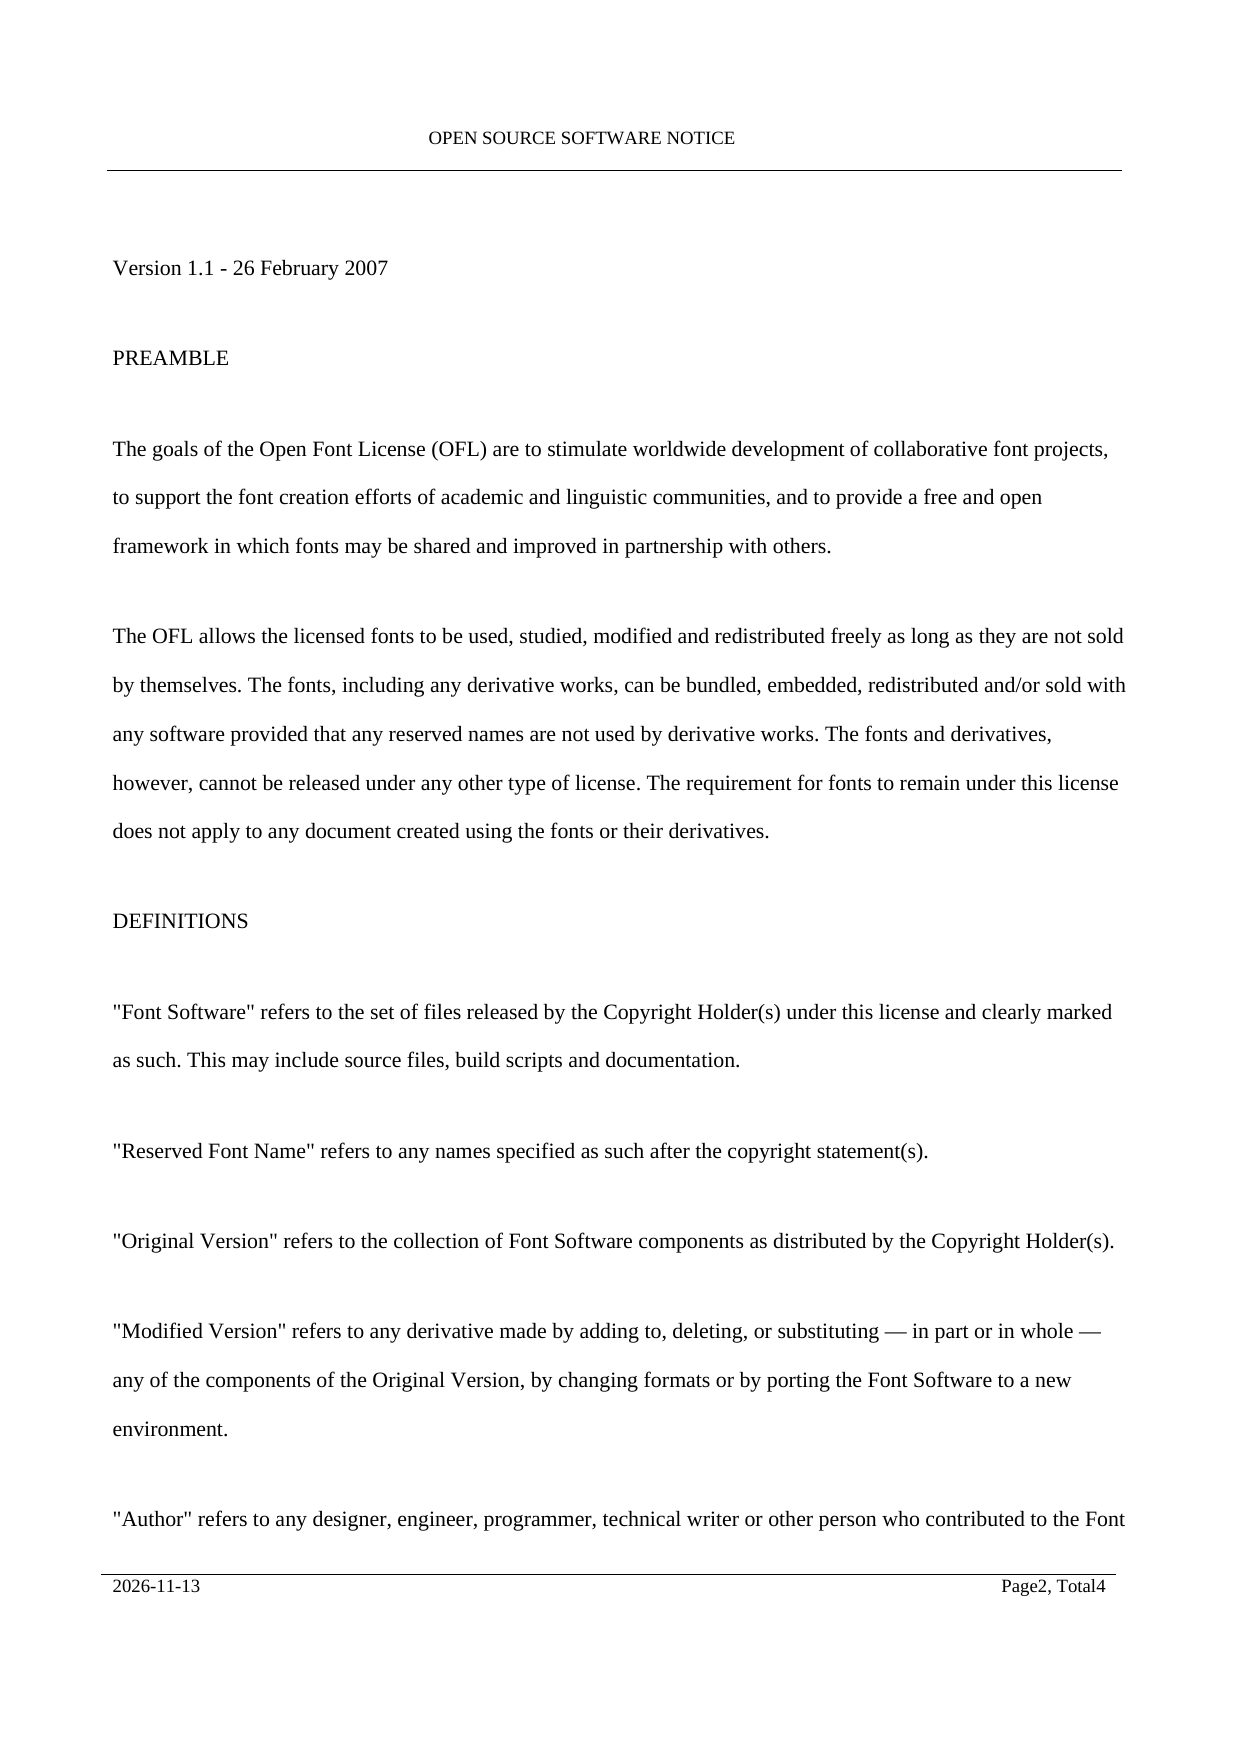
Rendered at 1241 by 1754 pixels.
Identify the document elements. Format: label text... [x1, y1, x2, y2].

text The OFL allows the licensed fonts to be used, studied, modified and redistributed freely as long as they are not sold by themselves. The fonts, including any derivative works, can be bundled, embedded, redistributed and/or sold with any software provided that any reserved names are not used by derivative works. The fonts and derivatives, however, cannot be released under any other type of license. The requirement for fonts to remain under this license does not apply to any document created using the fonts or their derivatives. [112, 619, 1128, 847]
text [112, 1502, 1128, 1534]
text DEFINITIONS [112, 905, 1128, 937]
text PREAMBLE [112, 342, 1128, 374]
text "Font Software" refers to the set of files released by the Copyright Holder(s) under this license and clearly marked as such. This may include source files, build scripts and documentation. [112, 995, 1128, 1076]
text Version 1.1 - 26 February 2007 [112, 251, 1128, 284]
text "Original Version" refers to the collection of Font Software components as distributed by the Copyright Holder(s). [112, 1224, 1128, 1257]
text "Modified Version" refers to any derivative made by adding to, deleting, or substituting — in part or in whole — any of the components of the Original Version, by changing formats or by porting the Font Software to a new environment. [112, 1314, 1128, 1444]
text "Reserved Font Name" refers to any names specified as such after the copyright statement(s). [112, 1134, 1128, 1166]
text The goals of the Open Font License (OFL) are to stimulate worldwide development of collaborative font projects, to support the font creation efforts of academic and linguistic communities, and to provide a free and open framework in which fonts may be shared and improved in partnership with others. [112, 432, 1128, 562]
